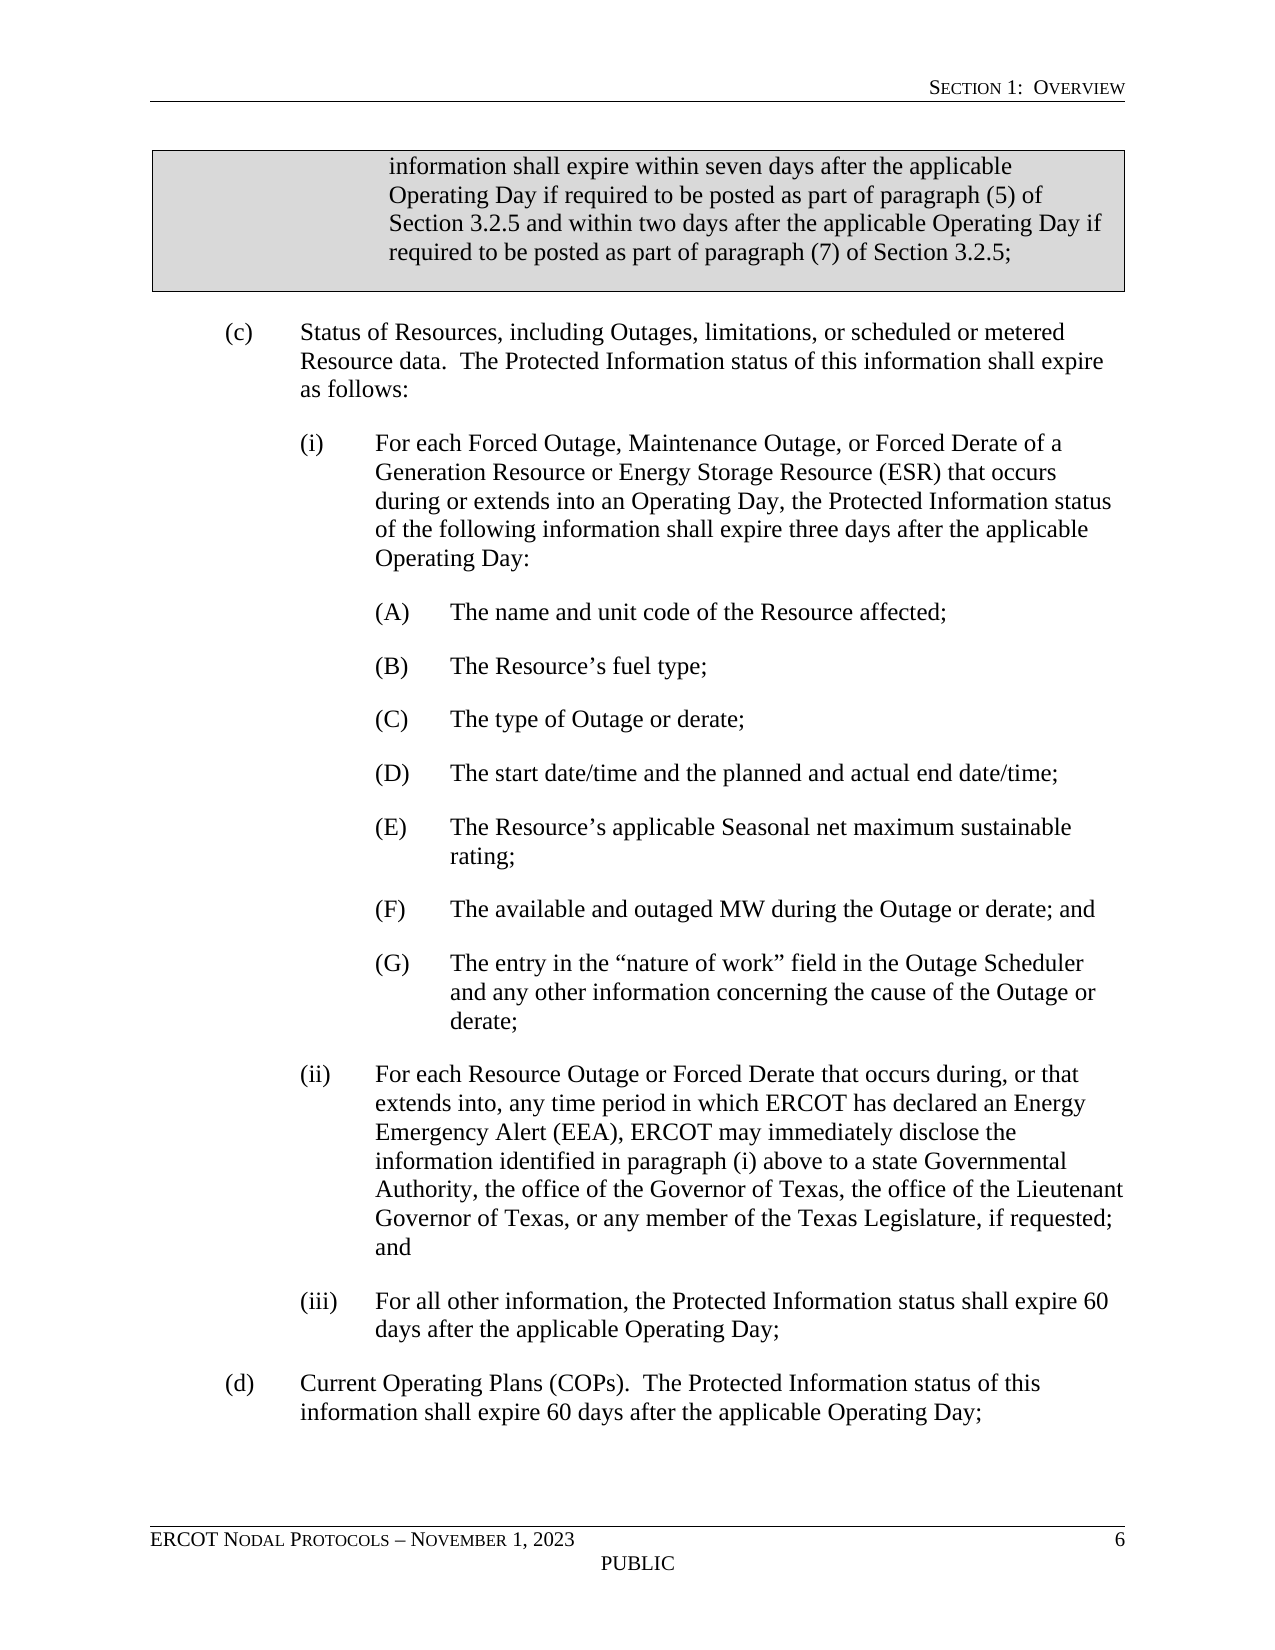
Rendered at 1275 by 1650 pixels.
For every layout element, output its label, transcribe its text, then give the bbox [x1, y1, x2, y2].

list (d) Current Operating Plans (COPs). The Protected Information status of this information shall expire 60 days after the applicable Operating Day; [225, 1368, 1125, 1426]
text (B) The Resource’s fuel type; [375, 651, 1125, 679]
text (C) The type of Outage or derate; [375, 704, 1125, 733]
text (ii) For each Resource Outage or Forced Derate that occurs during, or that extends into, any time period in which ERCOT has declared an Energy Emergency Alert (EEA), ERCOT may immediately disclose the information identified in paragraph (i) above to a state Governmental Authority, the office of the Governor of Texas, the office of the Lieutenant Governor of Texas, or any member of the Texas Legislature, if requested; and [300, 1059, 1125, 1261]
text (G) The entry in the “nature of work” field in the Outage Scheduler and any other information concerning the cause of the Outage or derate; [375, 948, 1125, 1034]
text (i) For each Forced Outage, Maintenance Outage, or Forced Derate of a Generation Resource or Energy Storage Resource (ESR) that occurs during or extends into an Operating Day, the Protected Information status of the following information shall expire three days after the applicable Operating Day: [300, 428, 1125, 572]
text (E) The Resource’s applicable Seasonal net maximum sustainable rating; [375, 812, 1125, 869]
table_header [153, 151, 1124, 291]
text (A) The name and unit code of the Resource affected; [375, 597, 1125, 626]
text (D) The start date/time and the planned and actual end date/time; [375, 758, 1125, 787]
text (c) Status of Resources, including Outages, limitations, or scheduled or metered Resource data. The Protected Information status of this information shall expire as follows: [225, 317, 1125, 403]
text (iii) For all other information, the Protected Information status shall expire 60 days after the applicable Operating Day; [300, 1286, 1125, 1343]
text (F) The available and outaged MW during the Outage or derate; and [375, 894, 1125, 923]
